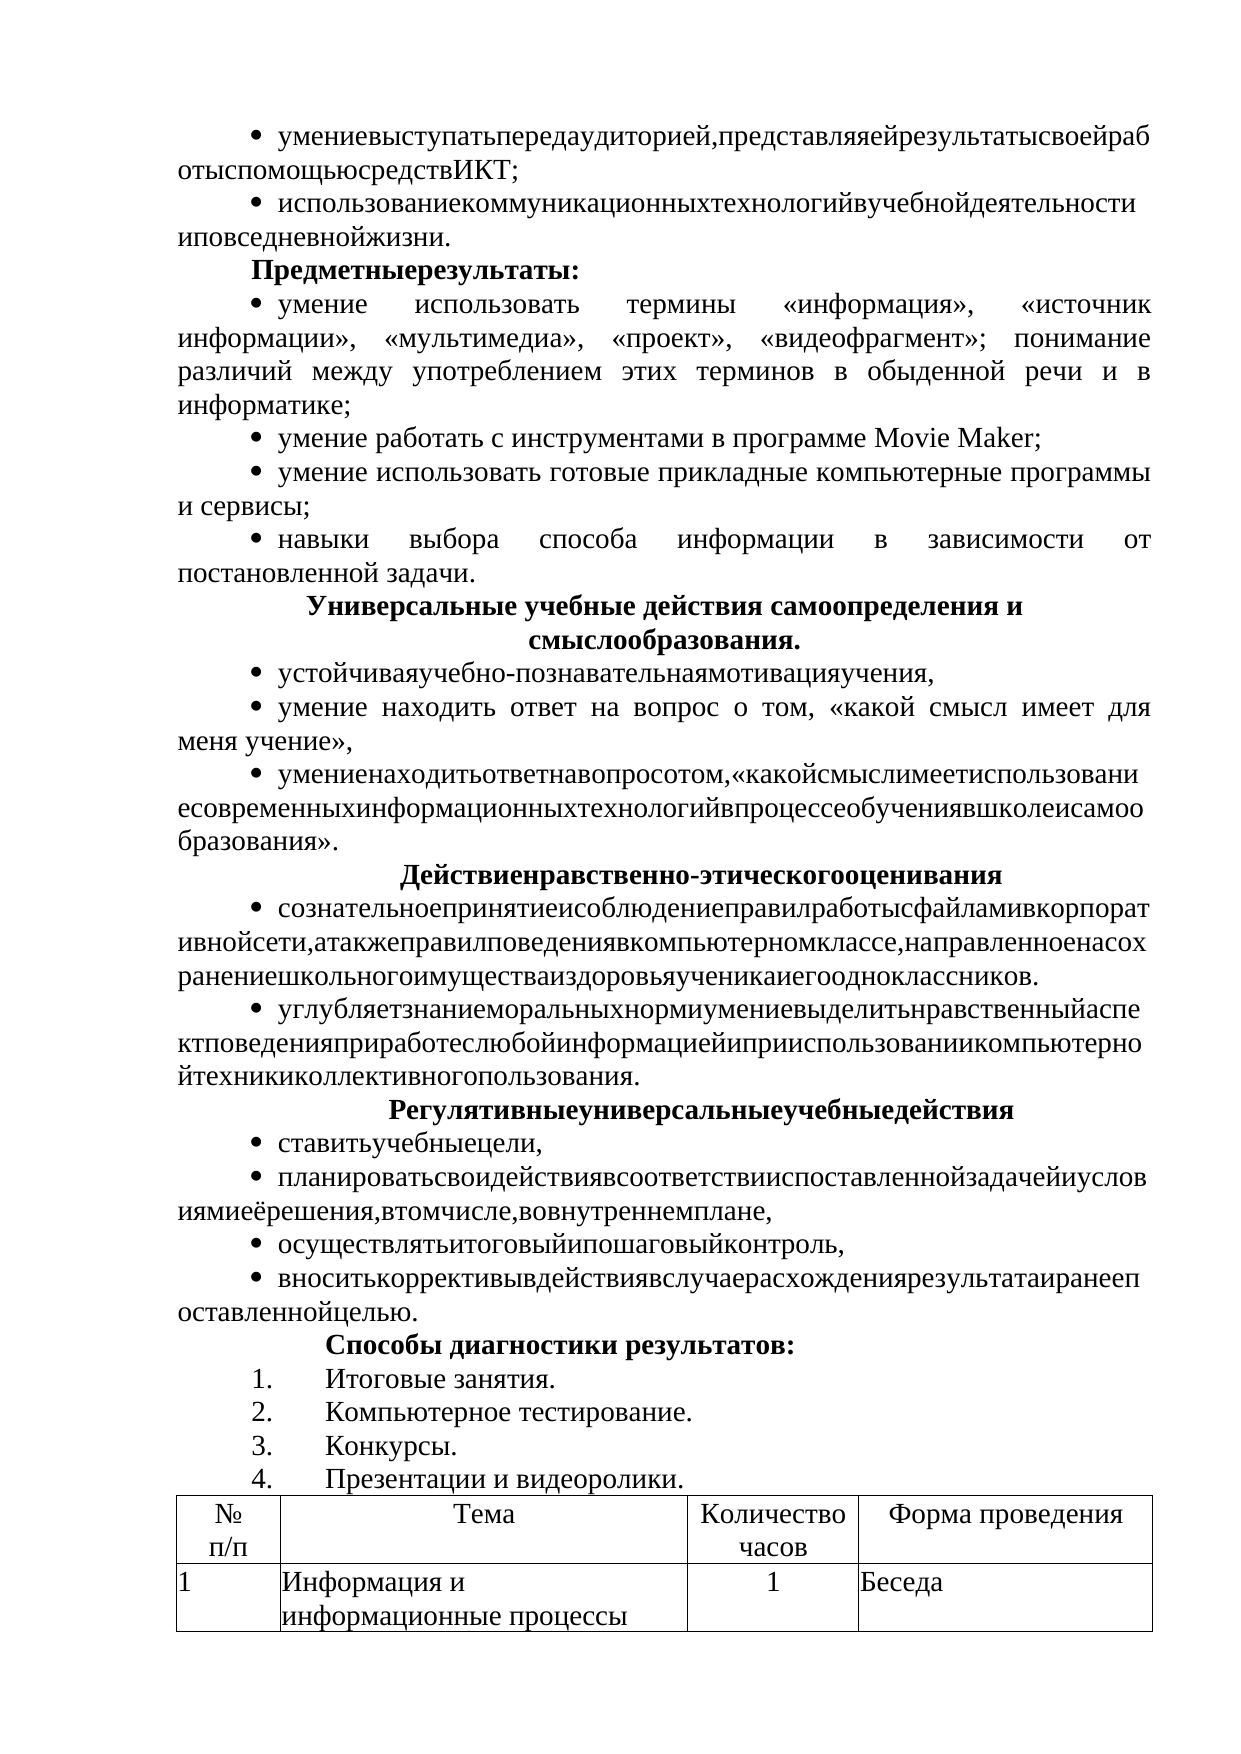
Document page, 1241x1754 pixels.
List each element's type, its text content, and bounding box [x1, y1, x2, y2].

text Предметныерезультаты: [177, 252, 1152, 286]
list планироватьсвоидействиявсоответствииспоставленнойзадачейиусловиямиеёрешения,втомчисле,вовнутреннемплане, [177, 1159, 1152, 1226]
list использованиекоммуникационныхтехнологийвучебнойдеятельностииповседневнойжизни. [177, 185, 1152, 252]
list умениенаходитьответнавопросотом,«какойсмыслимеетиспользованиесовременныхинформационныхтехнологийвпроцессеобучениявшколеисамообразования». [177, 756, 1152, 857]
text Универсальные учебные действия самоопределения и смыслообразования. [177, 588, 1152, 655]
list углубляетзнаниеморальныхнормиумениевыделитьнравственныйаспектповеденияприработеслюбойинформациейиприиспользованиикомпьютернойтехникиколлективногопользования. [177, 991, 1152, 1092]
text Действиенравственно-этическогооценивания [177, 857, 1152, 891]
list Презентации и видеоролики. [177, 1461, 1152, 1495]
table_header Тема [281, 1496, 687, 1563]
list умение использовать готовые прикладные компьютерные программы и сервисы; [177, 454, 1152, 521]
list Компьютерное тестирование. [177, 1394, 1152, 1428]
text Регулятивныеуниверсальныеучебныедействия [177, 1092, 1152, 1126]
table_header № п/п [177, 1496, 280, 1563]
list умение работать с инструментами в программе Movie Maker; [177, 420, 1152, 454]
list умениевыступатьпередаудиторией,представляяейрезультатысвоейработыспомощьюсредствИКТ; [177, 118, 1152, 185]
list вноситькоррективывдействиявслучаерасхождениярезультатаиранеепоставленнойцелью. [177, 1260, 1152, 1327]
list сознательноепринятиеисоблюдениеправилработысфайламивкорпоративнойсети,атакжеправилповедениявкомпьютерномклассе,направленноенасохранениешкольногоимуществаиздоровьяученикаиегоодноклассников. [177, 891, 1152, 991]
list Конкурсы. [177, 1428, 1152, 1461]
list умение использовать термины «информация», «источник информации», «мультимедиа», «проект», «видеофрагмент»; понимание различий между употреблением этих терминов в обыденной речи и в информатике; [177, 286, 1152, 420]
list осуществлятьитоговыйипошаговыйконтроль, [177, 1226, 1152, 1260]
list навыки выбора способа информации в зависимости от постановленной задачи. [177, 521, 1152, 588]
list умение находить ответ на вопрос о том, «какой смысл имеет для меня учение», [177, 689, 1152, 756]
list устойчиваяучебно-познавательнаямотивацияучения, [177, 655, 1152, 689]
table_cell Беседа [859, 1564, 1152, 1631]
table_header Количество часов [688, 1496, 858, 1563]
text Способы диагностики результатов: [177, 1327, 1152, 1361]
list ставитьучебныецели, [177, 1126, 1152, 1159]
table_cell 1 [177, 1564, 280, 1631]
table_cell Информация и информационные процессы [281, 1564, 687, 1631]
table_cell 1 [688, 1564, 858, 1631]
list Итоговые занятия. [177, 1361, 1152, 1394]
table_header Форма проведения [859, 1496, 1152, 1563]
